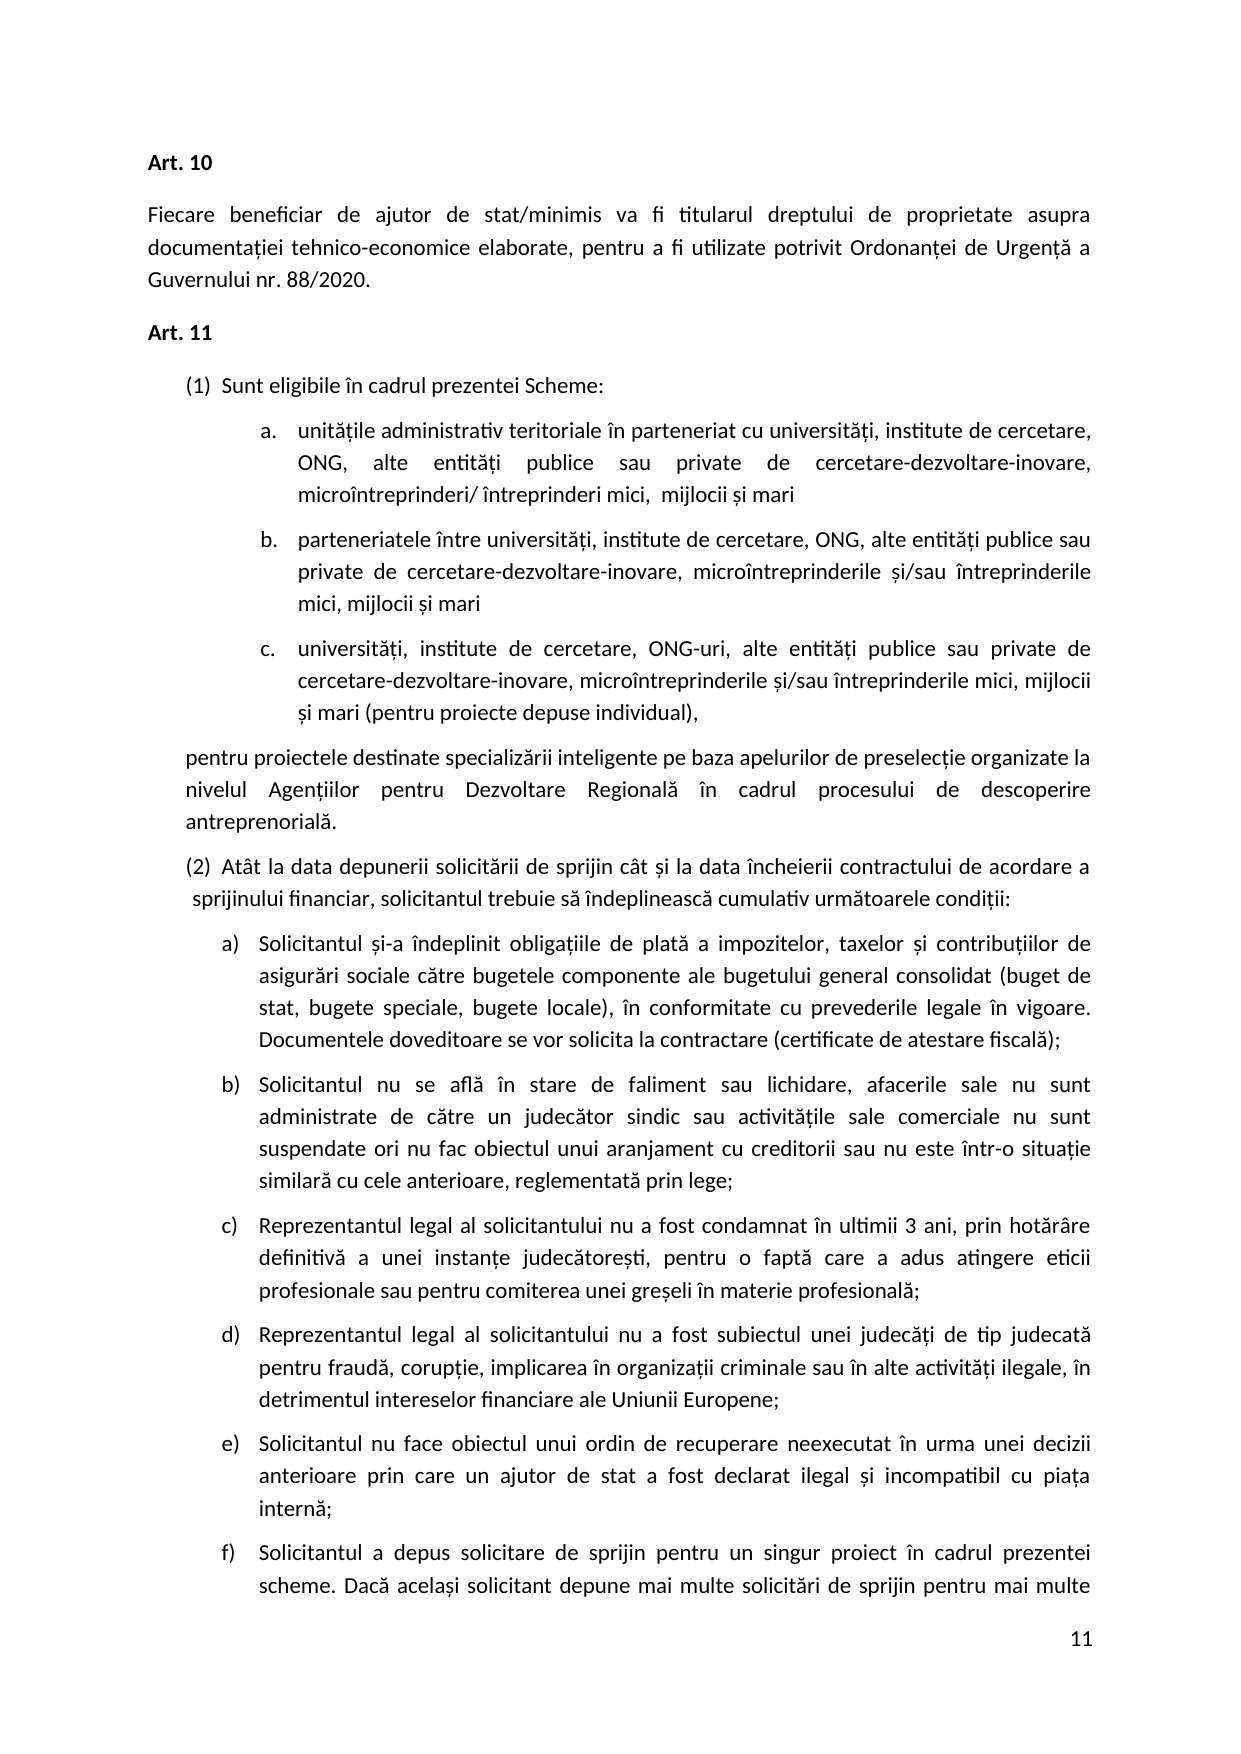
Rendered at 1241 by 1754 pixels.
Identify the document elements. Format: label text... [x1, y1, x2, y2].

list Solicitantul și-a îndeplinit obligațiile de plată a impozitelor, taxelor și contribuțiilor de asigurări sociale către bugetele componente ale bugetului general consolidat (buget de stat, bugete speciale, bugete locale), în conformitate cu prevederile legale în vigoare. Documentele doveditoare se vor solicita la contractare (certificate de atestare fiscală); [221, 929, 1093, 1053]
text Fiecare beneficiar de ajutor de stat/minimis va fi titularul dreptului de proprietate asupra documentației tehnico-economice elaborate, pentru a fi utilizate potrivit Ordonanței de Urgență a Guvernului nr. 88/2020. [148, 201, 1093, 293]
text Art. 10 [148, 148, 1093, 176]
list Solicitantul nu se află în stare de faliment sau lichidare, afacerile sale nu sunt administrate de către un judecător sindic sau activitățile sale comerciale nu sunt suspendate ori nu fac obiectul unui aranjament cu creditorii sau nu este într-o situație similară cu cele anterioare, reglementată prin lege; [221, 1070, 1093, 1195]
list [221, 1538, 1093, 1599]
list universități, institute de cercetare, ONG-uri, alte entități publice sau private de cercetare-dezvoltare-inovare, microîntreprinderile și/sau întreprinderile mici, mijlocii și mari (pentru proiecte depuse individual), [260, 634, 1093, 726]
list Reprezentantul legal al solicitantului nu a fost subiectul unei judecăți de tip judecată pentru fraudă, corupție, implicarea în organizații criminale sau în alte activități ilegale, în detrimentul intereselor financiare ale Uniunii Europene; [221, 1320, 1093, 1413]
list parteneriatele între universități, institute de cercetare, ONG, alte entități publice sau private de cercetare-dezvoltare-inovare, microîntreprinderile și/sau întreprinderile mici, mijlocii și mari [260, 525, 1093, 617]
list Atât la data depunerii solicitării de sprijin cât și la data încheierii contractului de acordare a sprijinului financiar, solicitantul trebuie să îndeplinească cumulativ următoarele condiții: [185, 852, 1093, 912]
list Sunt eligibile în cadrul prezentei Scheme: [185, 371, 1093, 399]
text pentru proiectele destinate specializării inteligente pe baza apelurilor de preselecție organizate la nivelul Agențiilor pentru Dezvoltare Regională în cadrul procesului de descoperire antreprenorială. [185, 743, 1093, 835]
text Art. 11 [148, 318, 1093, 346]
list Reprezentantul legal al solicitantului nu a fost condamnat în ultimii 3 ani, prin hotărâre definitivă a unei instanțe judecătorești, pentru o faptă care a adus atingere eticii profesionale sau pentru comiterea unei greșeli în materie profesională; [221, 1211, 1093, 1304]
list unitățile administrativ teritoriale în parteneriat cu universități, institute de cercetare, ONG, alte entități publice sau private de cercetare-dezvoltare-inovare, microîntreprinderi/ întreprinderi mici, mijlocii și mari [260, 416, 1093, 508]
list Solicitantul nu face obiectul unui ordin de recuperare neexecutat în urma unei decizii anterioare prin care un ajutor de stat a fost declarat ilegal și incompatibil cu piața internă; [221, 1429, 1093, 1522]
